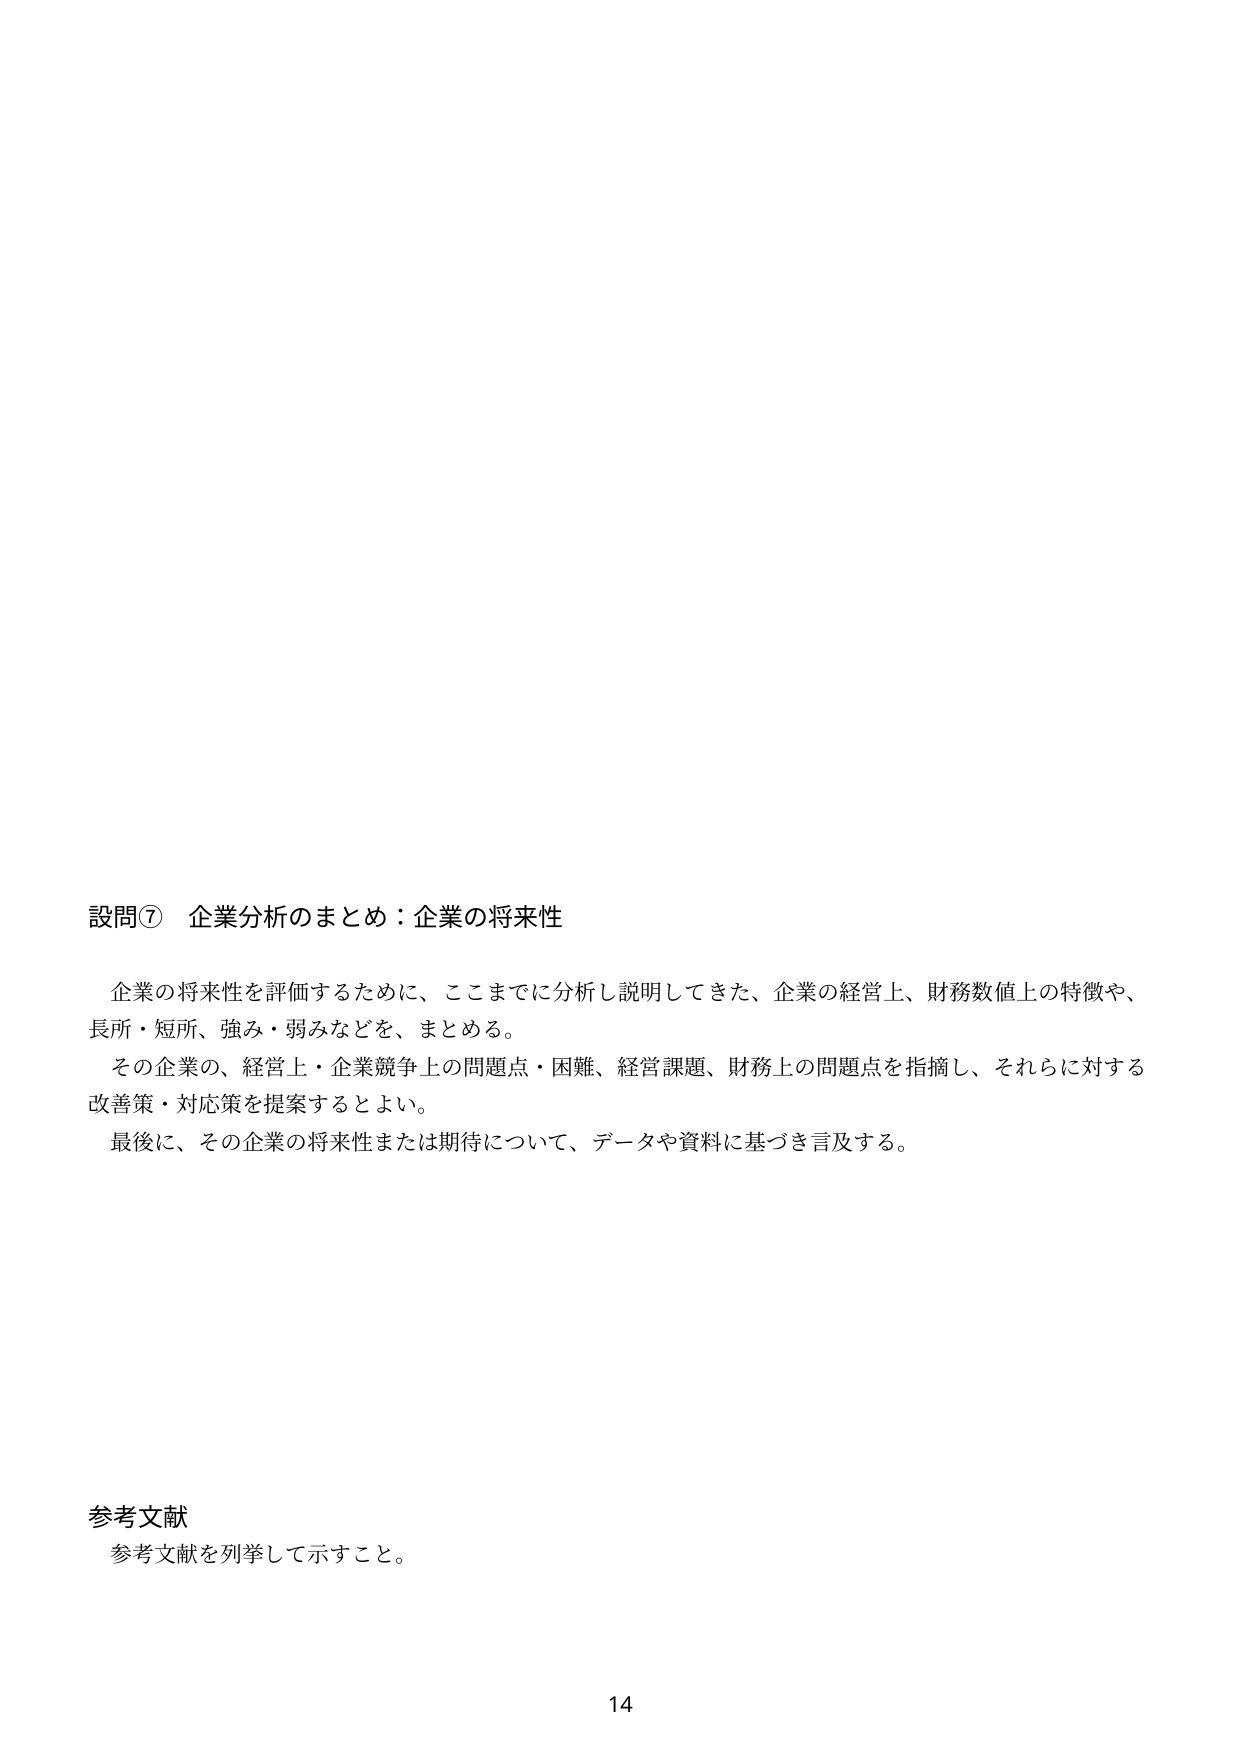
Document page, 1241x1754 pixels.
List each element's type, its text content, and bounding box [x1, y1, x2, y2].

text 企業の将来性を評価するために、ここまでに分析し説明してきた、企業の経営上、財務数値上の特徴や、長所・短所、強み・弱みなどを、まとめる。 [89, 972, 1152, 1047]
text その企業の、経営上・企業競争上の問題点・困難、経営課題、財務上の問題点を指摘し、それらに対する改善策・対応策を提案するとよい。 [89, 1047, 1152, 1122]
text 参考文献を列挙して示すこと。 [89, 1534, 1152, 1572]
text 設問⑦ 企業分析のまとめ：企業の将来性 [89, 897, 1152, 934]
text 最後に、その企業の将来性または期待について、データや資料に基づき言及する。 [89, 1122, 1152, 1159]
text 参考文献 [89, 1497, 1152, 1534]
